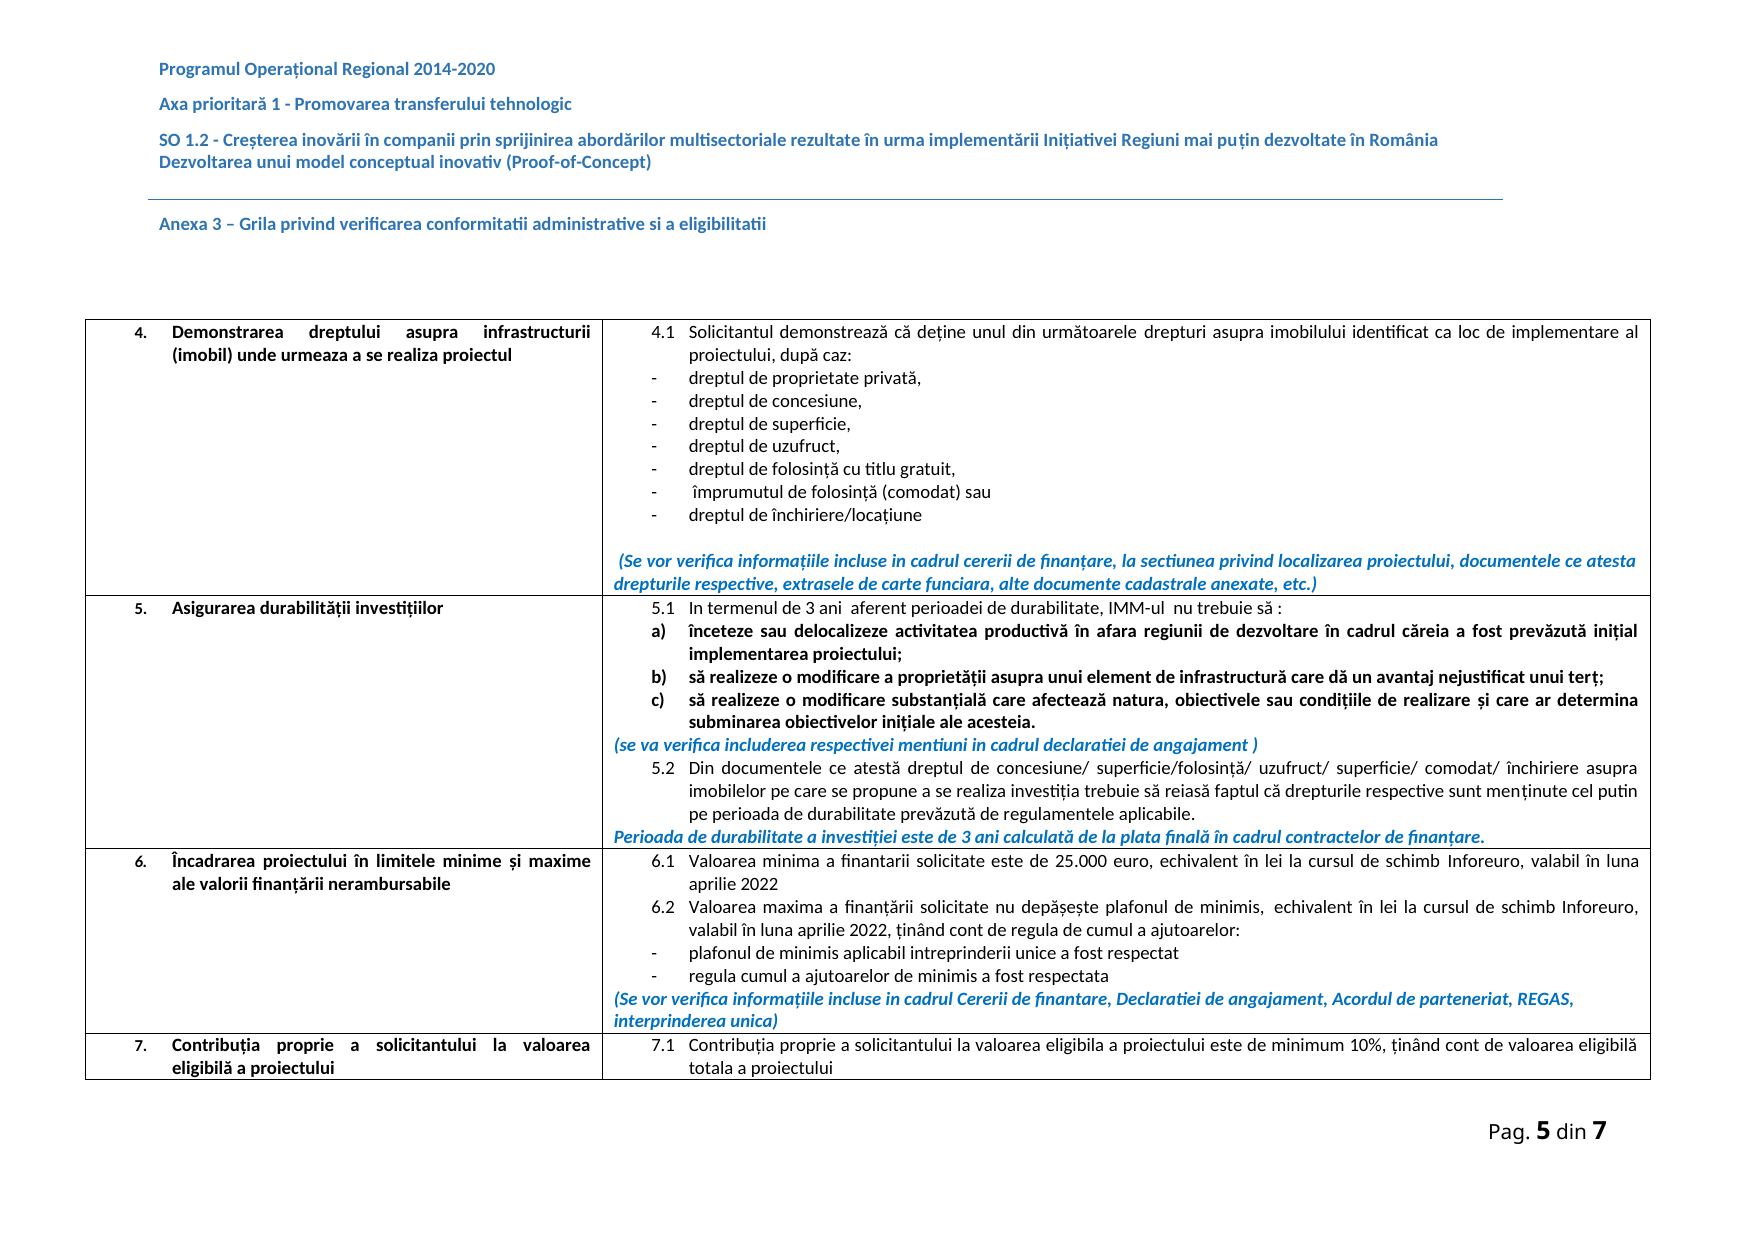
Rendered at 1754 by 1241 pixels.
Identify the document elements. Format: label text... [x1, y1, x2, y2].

table_cell Valoarea minima a finantarii solicitate este de 25.000 euro, echivalent în lei la cursul de schimb Inforeuro, valabil în luna aprilie 2022 Valoarea maxima a finanțării solicitate nu depășește plafonul de minimis, echivalent în lei la cursul de schimb Inforeuro, valabil în luna aprilie 2022, ținând cont de regula de cumul a ajutoarelor: plafonul de minimis aplicabil intreprinderii unice a fost respectat regula cumul a ajutoarelor de minimis a fost respectata (Se vor verifica informațiile incluse in cadrul Cererii de finantare, Declaratiei de angajament, Acordul de parteneriat, REGAS, interprinderea unica) [603, 849, 1650, 1032]
table_cell Încadrarea proiectului în limitele minime și maxime ale valorii finanţării nerambursabile [86, 849, 602, 1032]
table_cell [86, 1034, 602, 1079]
table_cell Asigurarea durabilității investițiilor [86, 596, 602, 848]
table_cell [603, 1034, 1650, 1079]
table_cell Solicitantul demonstrează că deține unul din următoarele drepturi asupra imobilului identificat ca loc de implementare al proiectului, după caz: dreptul de proprietate privată, dreptul de concesiune, dreptul de superficie, dreptul de uzufruct, dreptul de folosinţă cu titlu gratuit, împrumutul de folosință (comodat) sau dreptul de închiriere/locațiune (Se vor verifica informațiile incluse in cadrul cererii de finanțare, la sectiunea privind localizarea proiectului, documentele ce atesta drepturile respective, extrasele de carte funciara, alte documente cadastrale anexate, etc.) [603, 320, 1650, 595]
table_cell Demonstrarea dreptului asupra infrastructurii (imobil) unde urmeaza a se realiza proiectul [86, 320, 602, 595]
table_cell In termenul de 3 ani aferent perioadei de durabilitate, IMM-ul nu trebuie să : înceteze sau delocalizeze activitatea productivă în afara regiunii de dezvoltare în cadrul căreia a fost prevăzută inițial implementarea proiectului; să realizeze o modificare a proprietății asupra unui element de infrastructură care dă un avantaj nejustificat unui terţ; să realizeze o modificare substanțială care afectează natura, obiectivele sau condițiile de realizare și care ar determina subminarea obiectivelor inițiale ale acesteia. (se va verifica includerea respectivei mentiuni in cadrul declaratiei de angajament ) Din documentele ce atestă dreptul de concesiune/ superficie/folosință/ uzufruct/ superficie/ comodat/ închiriere asupra imobilelor pe care se propune a se realiza investiția trebuie să reiasă faptul că drepturile respective sunt menţinute cel putin pe perioada de durabilitate prevăzută de regulamentele aplicabile. Perioada de durabilitate a investiției este de 3 ani calculată de la plata finală în cadrul contractelor de finanțare. [603, 596, 1650, 848]
